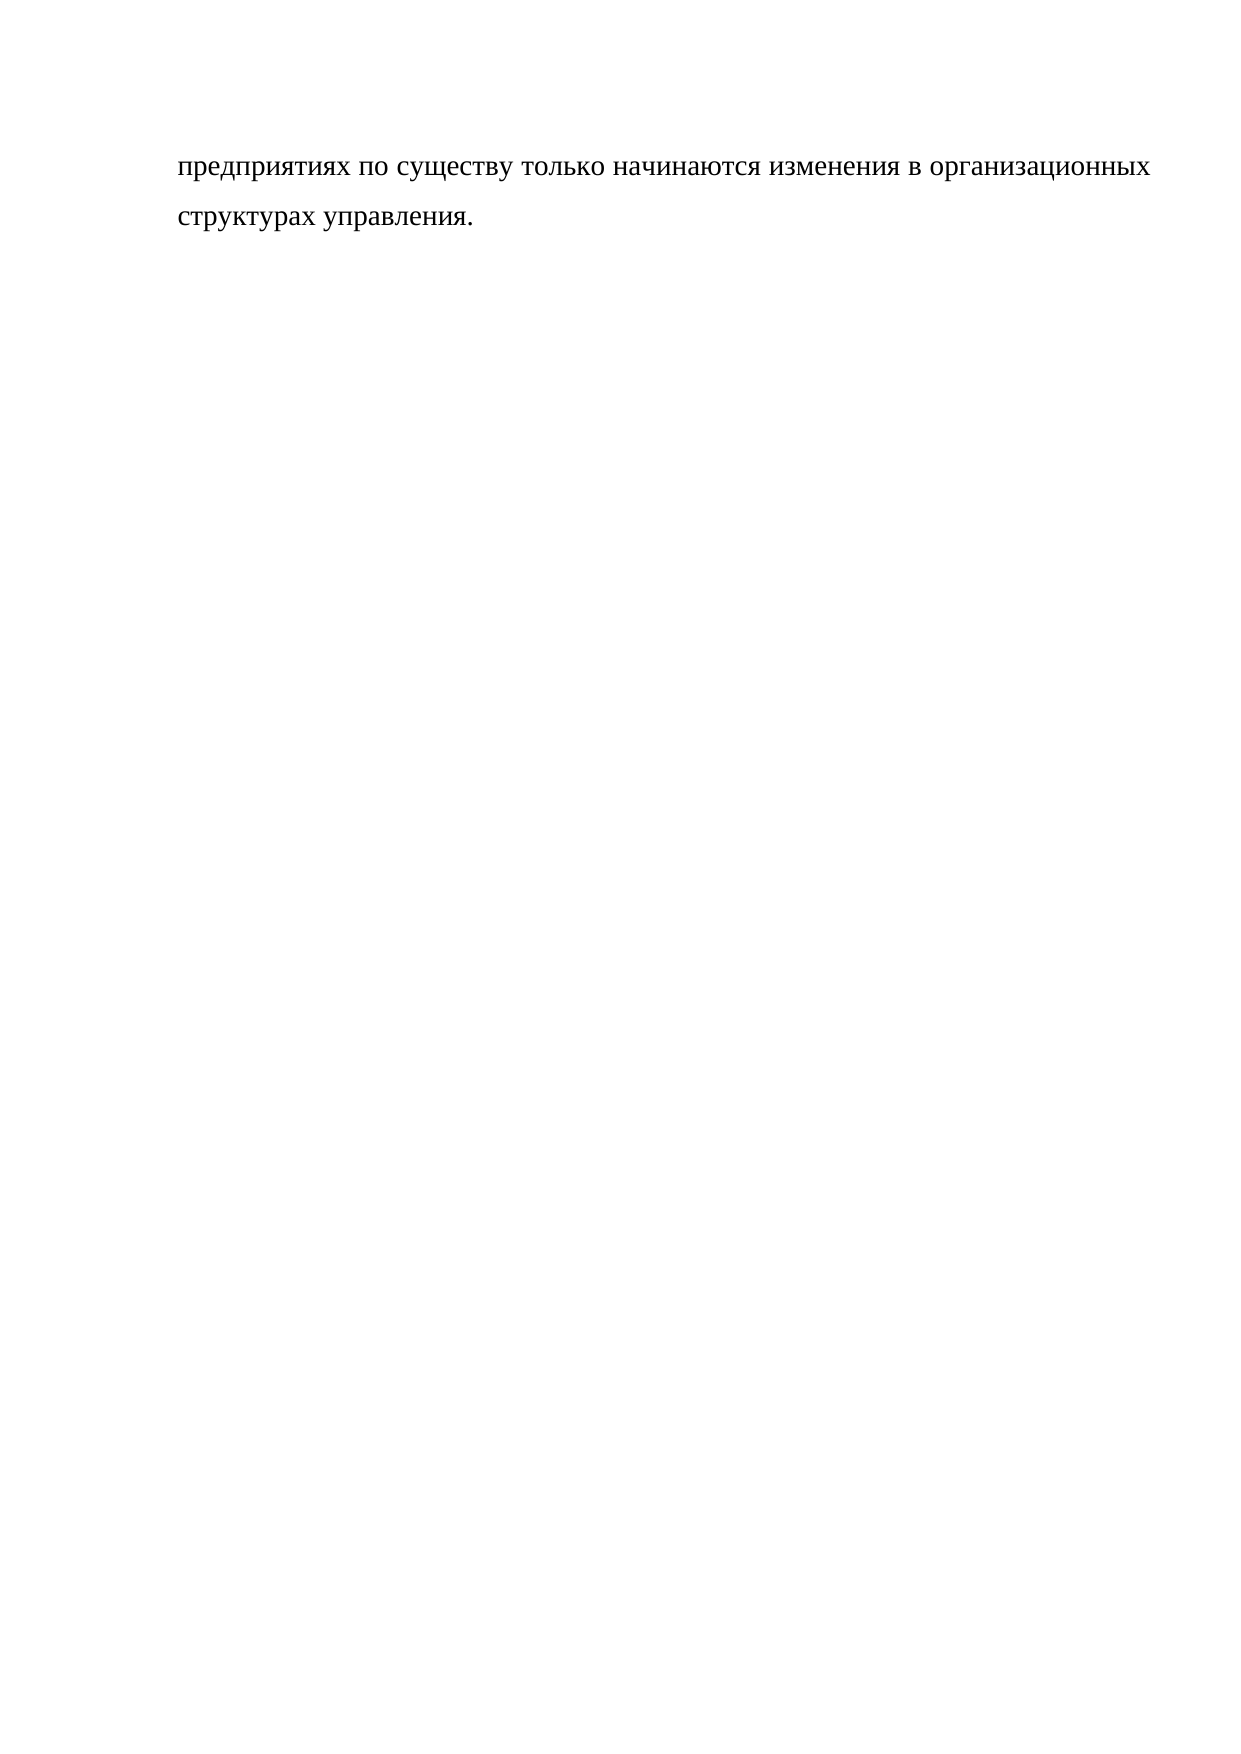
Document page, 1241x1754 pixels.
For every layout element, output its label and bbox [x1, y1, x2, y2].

text [177, 148, 1152, 232]
